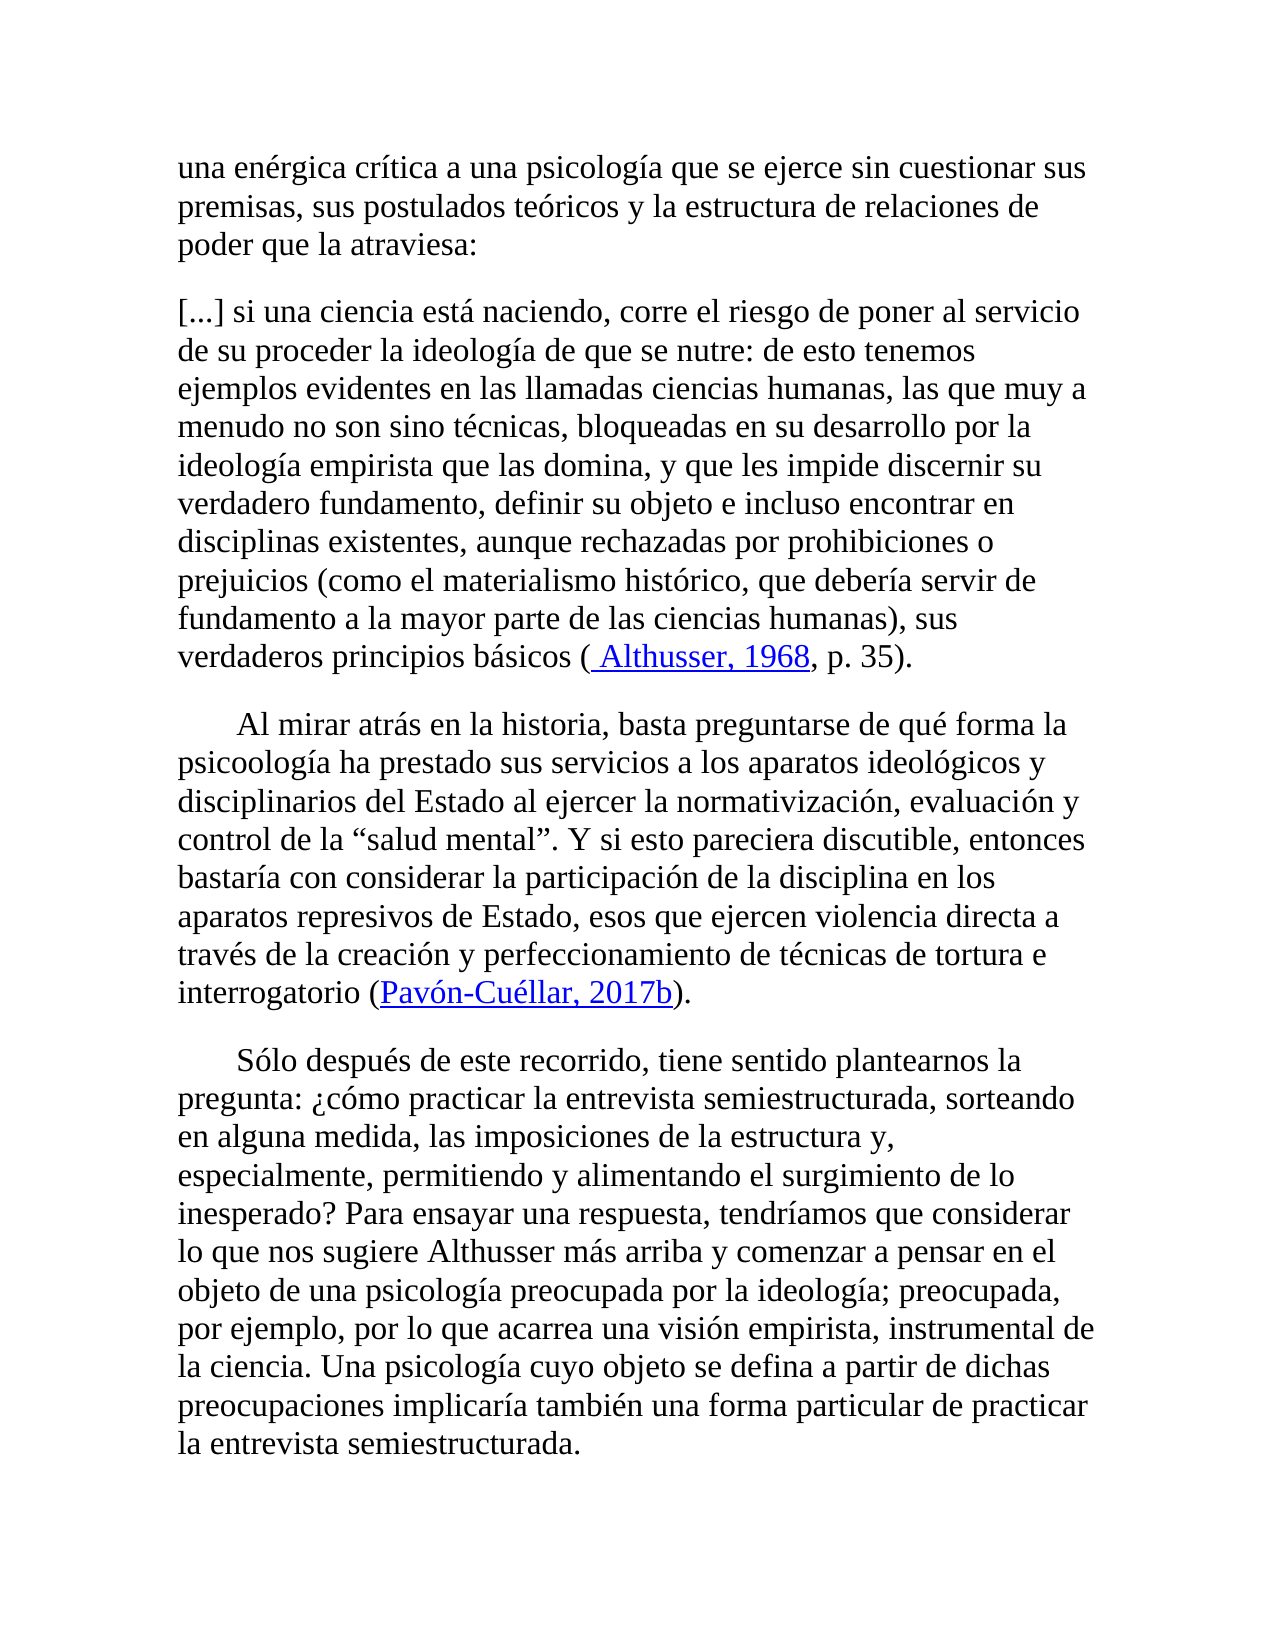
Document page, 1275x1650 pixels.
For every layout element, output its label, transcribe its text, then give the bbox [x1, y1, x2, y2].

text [177, 148, 1098, 263]
text Al mirar atrás en la historia, basta preguntarse de qué forma la psicoología ha prestado sus servicios a los aparatos ideológicos y disciplinarios del Estado al ejercer la normativización, evaluación y control de la “salud mental”. Y si esto pareciera discutible, entonces bastaría con considerar la participación de la disciplina en los aparatos represivos de Estado, esos que ejercen violencia directa a través de la creación y perfeccionamiento de técnicas de tortura e interrogatorio (Pavón-Cuéllar, 2017b). [177, 704, 1098, 1011]
text [...] si una ciencia está naciendo, corre el riesgo de poner al servicio de su proceder la ideología de que se nutre: de esto tenemos ejemplos evidentes en las llamadas ciencias humanas, las que muy a menudo no son sino técnicas, bloqueadas en su desarrollo por la ideología empirista que las domina, y que les impide discernir su verdadero fundamento, definir su objeto e incluso encontrar en disciplinas existentes, aunque rechazadas por prohibiciones o prejuicios (como el materialismo histórico, que debería servir de fundamento a la mayor parte de las ciencias humanas), sus verdaderos principios básicos ( Althusser, 1968, p. 35). [177, 292, 1098, 675]
text Sólo después de este recorrido, tiene sentido plantearnos la pregunta: ¿cómo practicar la entrevista semiestructurada, sorteando en alguna medida, las imposiciones de la estructura y, especialmente, permitiendo y alimentando el surgimiento de lo inesperado? Para ensayar una respuesta, tendríamos que considerar lo que nos sugiere Althusser más arriba y comenzar a pensar en el objeto de una psicología preocupada por la ideología; preocupada, por ejemplo, por lo que acarrea una visión empirista, instrumental de la ciencia. Una psicología cuyo objeto se defina a partir de dichas preocupaciones implicaría también una forma particular de practicar la entrevista semiestructurada. [177, 1040, 1098, 1462]
